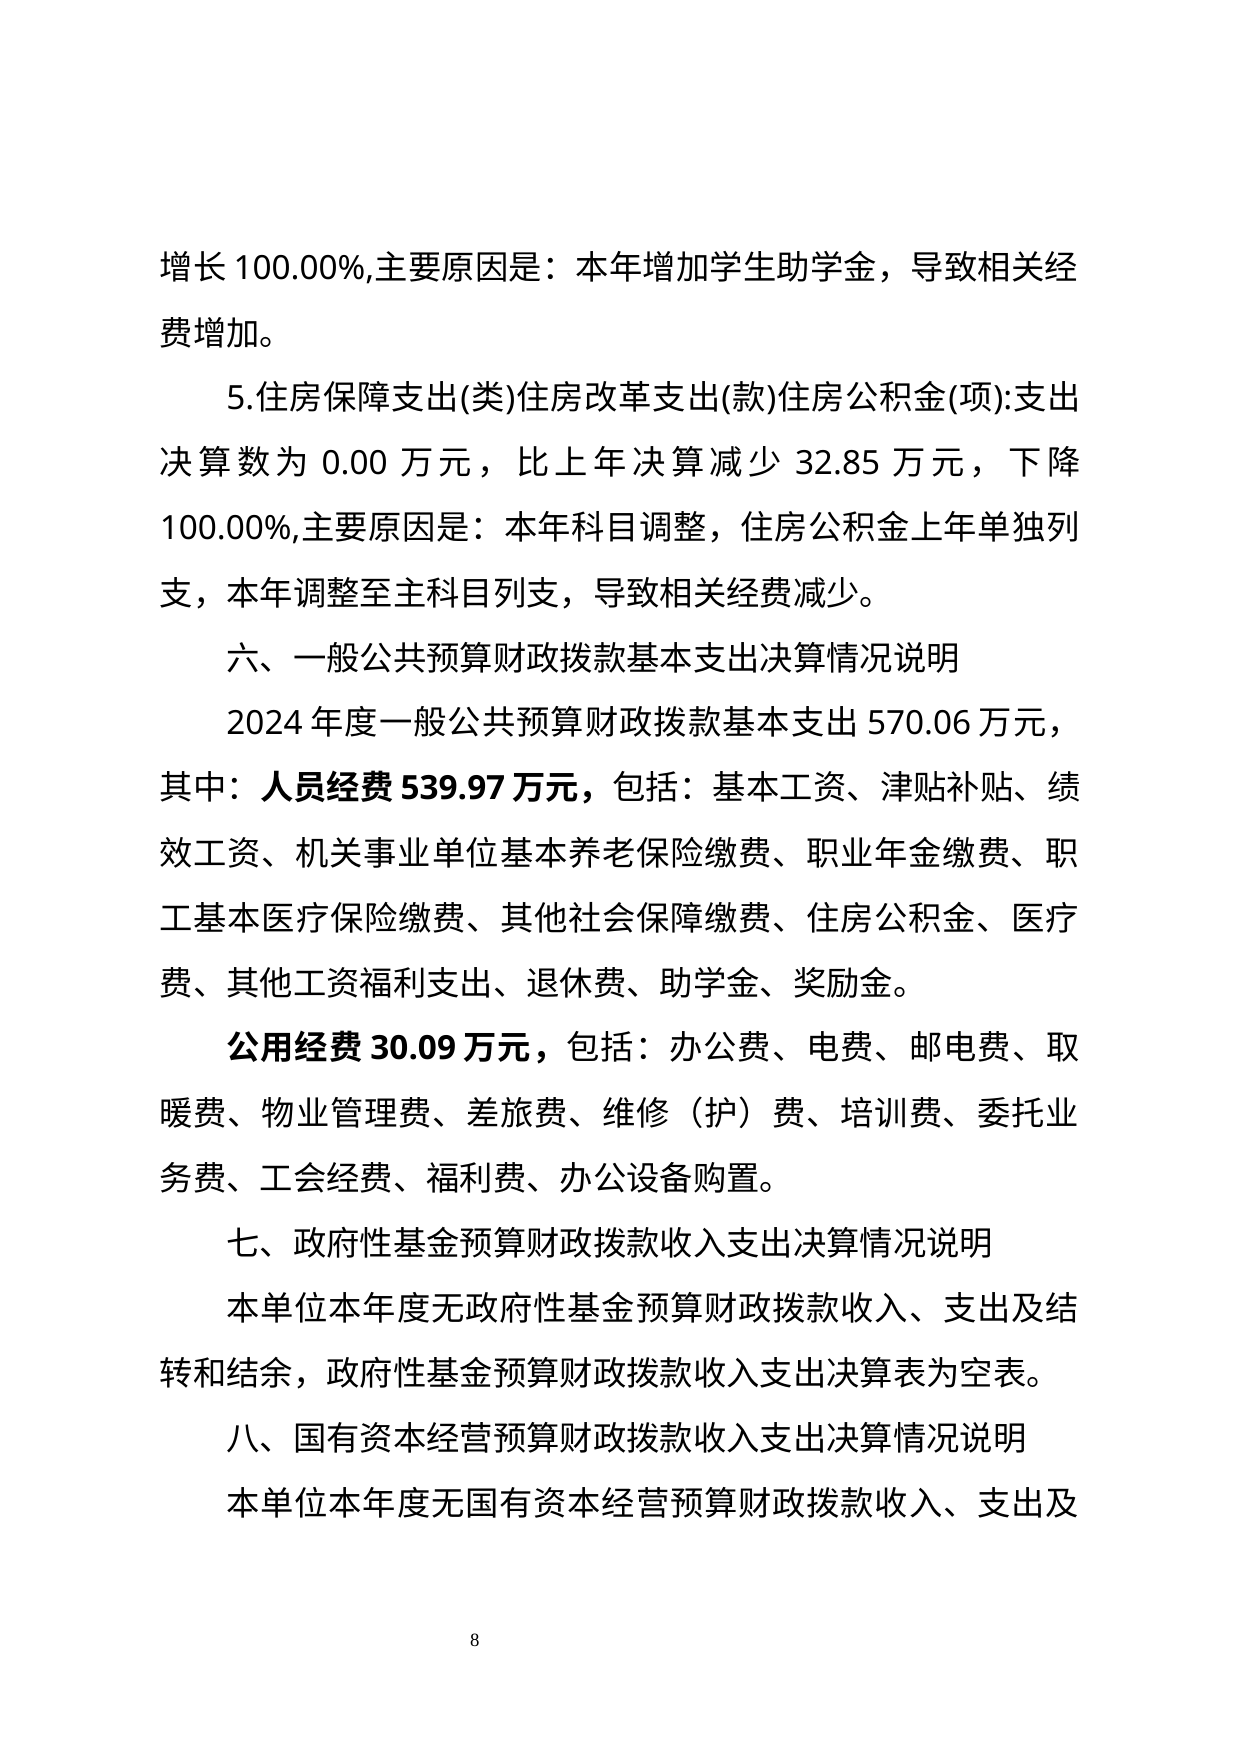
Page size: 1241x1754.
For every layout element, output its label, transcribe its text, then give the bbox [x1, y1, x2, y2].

text 六、一般公共预算财政拨款基本支出决算情况说明 [159, 623, 1081, 688]
text 本单位本年度无政府性基金预算财政拨款收入、支出及结转和结余，政府性基金预算财政拨款收入支出决算表为空表。 [159, 1273, 1081, 1403]
text 七、政府性基金预算财政拨款收入支出决算情况说明 [159, 1208, 1081, 1273]
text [159, 233, 1081, 363]
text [159, 1468, 1081, 1533]
text 公用经费30.09万元，包括：办公费、电费、邮电费、取暖费、物业管理费、差旅费、维修（护）费、培训费、委托业务费、工会经费、福利费、办公设备购置。 [159, 1013, 1081, 1208]
text 5.住房保障支出(类)住房改革支出(款)住房公积金(项):支出决算数为0.00万元，比上年决算减少32.85万元，下降100.00%,主要原因是：本年科目调整，住房公积金上年单独列支，本年调整至主科目列支，导致相关经费减少。 [159, 363, 1081, 623]
text 2024年度一般公共预算财政拨款基本支出570.06万元，其中：人员经费539.97万元，包括：基本工资、津贴补贴、绩效工资、机关事业单位基本养老保险缴费、职业年金缴费、职工基本医疗保险缴费、其他社会保障缴费、住房公积金、医疗费、其他工资福利支出、退休费、助学金、奖励金。 [159, 688, 1081, 1013]
text 八、国有资本经营预算财政拨款收入支出决算情况说明 [159, 1403, 1081, 1468]
